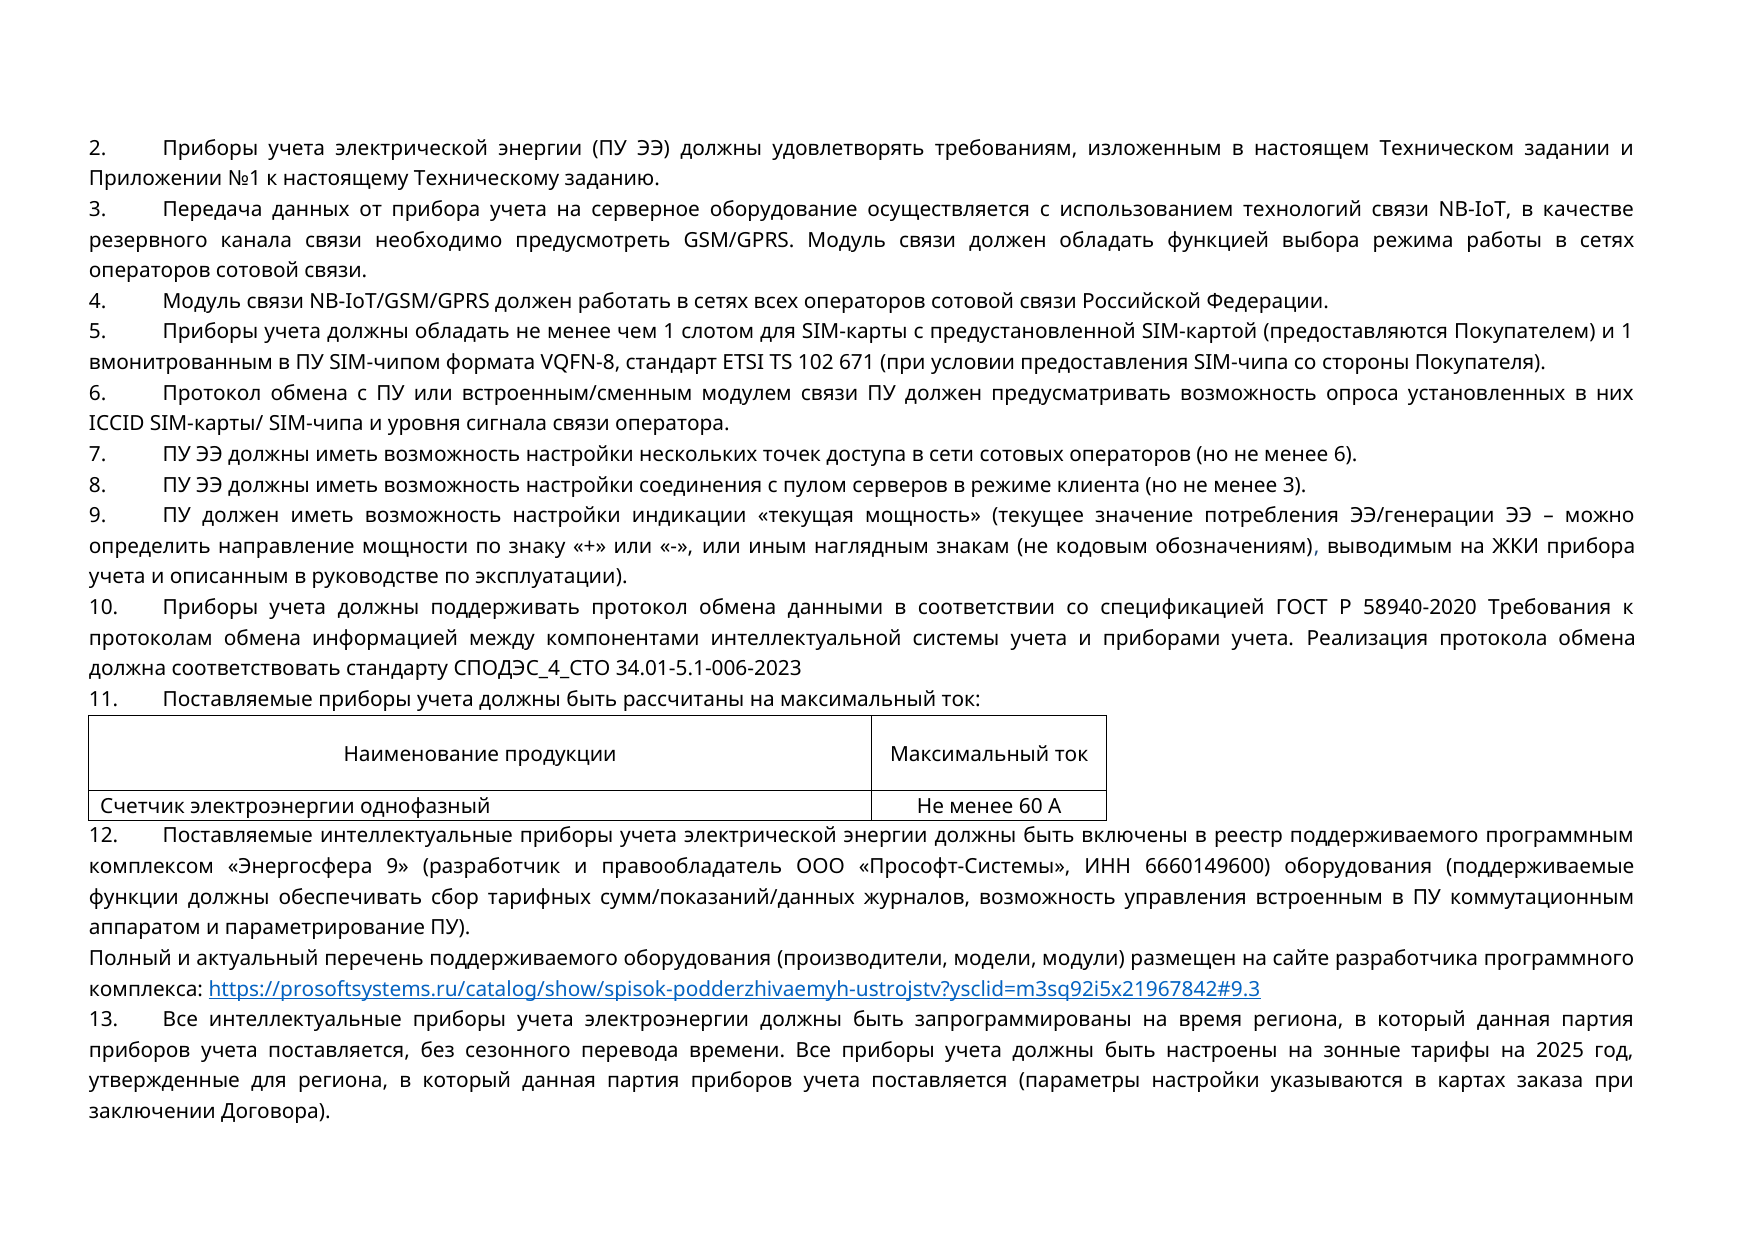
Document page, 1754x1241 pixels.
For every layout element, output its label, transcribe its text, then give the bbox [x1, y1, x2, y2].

table_cell Счетчик электроэнергии однофазный [89, 791, 871, 819]
list Все интеллектуальные приборы учета электроэнергии должны быть запрограммированы на время региона, в который данная партия приборов учета поставляется, без сезонного перевода времени. Все приборы учета должны быть настроены на зонные тарифы на 2025 год, утвержденные для региона, в который данная партия приборов учета поставляется (параметры настройки указываются в картах заказа при заключении Договора). [89, 1004, 1636, 1125]
list ПУ должен иметь возможность настройки индикации «текущая мощность» (текущее значение потребления ЭЭ/генерации ЭЭ – можно определить направление мощности по знаку «+» или «-», или иным наглядным знакам (не кодовым обозначениям), выводимым на ЖКИ прибора учета и описанным в руководстве по эксплуатации). [89, 500, 1636, 590]
list Приборы учета должны обладать не менее чем 1 слотом для SIM-карты с предустановленной SIM-картой (предоставляются Покупателем) и 1 вмонитрованным в ПУ SIM-чипом формата VQFN-8, стандарт ETSI TS 102 671 (при условии предоставления SIM-чипа со стороны Покупателя). [89, 317, 1636, 376]
list Полный и актуальный перечень поддерживаемого оборудования (производители, модели, модули) размещен на сайте разработчика программного комплекса: https://prosoftsystems.ru/catalog/show/spisok-podderzhivaemyh-ustrojstv?ysclid=m3sq92i5x21967842#9.3 [89, 943, 1636, 1002]
list Протокол обмена с ПУ или встроенным/сменным модулем связи ПУ должен предусматривать возможность опроса установленных в них ICCID SIM-карты/ SIM-чипа и уровня сигнала связи оператора. [89, 378, 1636, 437]
table_cell Не менее 60 А [872, 791, 1106, 819]
list ПУ ЭЭ должны иметь возможность настройки нескольких точек доступа в сети сотовых операторов (но не менее 6). [89, 439, 1636, 468]
list Приборы учета должны поддерживать протокол обмена данными в соответствии со спецификацией ГОСТ Р 58940-2020 Требования к протоколам обмена информацией между компонентами интеллектуальной системы учета и приборами учета. Реализация протокола обмена должна соответствовать стандарту СПОДЭС_4_СТО 34.01-5.1-006-2023 [89, 592, 1636, 682]
list Поставляемые приборы учета должны быть рассчитаны на максимальный ток: [89, 684, 1636, 713]
list Приборы учета электрической энергии (ПУ ЭЭ) должны удовлетворять требованиям, изложенным в настоящем Техническом задании и Приложении №1 к настоящему Техническому заданию. [89, 133, 1636, 192]
list Поставляемые интеллектуальные приборы учета электрической энергии должны быть включены в реестр поддерживаемого программным комплексом «Энергосфера 9» (разработчик и правообладатель ООО «Прософт-Системы», ИНН 6660149600) оборудования (поддерживаемые функции должны обеспечивать сбор тарифных сумм/показаний/данных журналов, возможность управления встроенным в ПУ коммутационным аппаратом и параметрирование ПУ). [89, 821, 1636, 941]
list ПУ ЭЭ должны иметь возможность настройки соединения с пулом серверов в режиме клиента (но не менее 3). [89, 470, 1636, 498]
list Передача данных от прибора учета на серверное оборудование осуществляется с использованием технологий связи NB-IoT, в качестве резервного канала связи необходимо предусмотреть GSM/GPRS. Модуль связи должен обладать функцией выбора режима работы в сетях операторов сотовой связи. [89, 194, 1636, 284]
table_header Наименование продукции [89, 716, 871, 790]
table_header Максимальный ток [872, 716, 1106, 790]
list Модуль связи NB-IoT/GSM/GPRS должен работать в сетях всех операторов сотовой связи Российской Федерации. [89, 286, 1636, 314]
